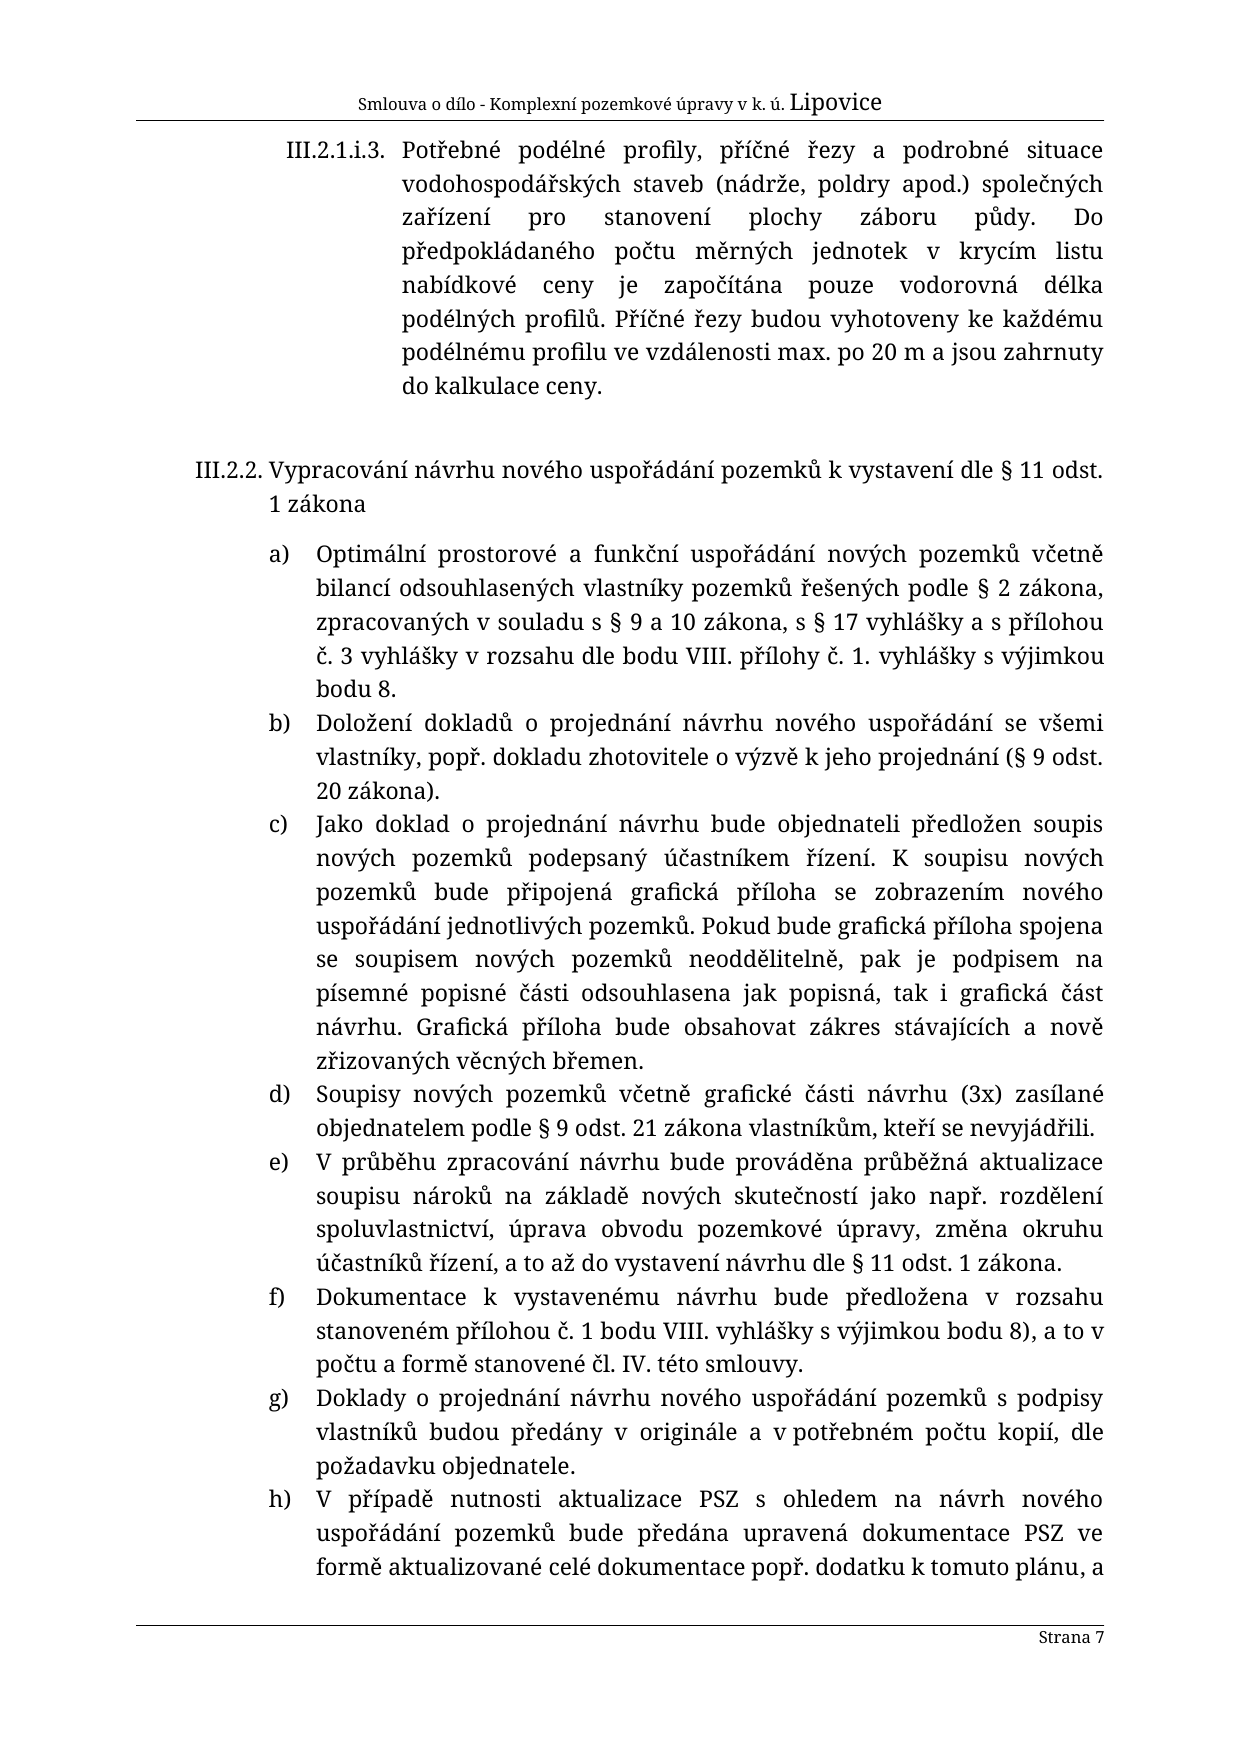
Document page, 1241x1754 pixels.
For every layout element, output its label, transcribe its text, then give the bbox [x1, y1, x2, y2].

text Jako doklad o projednání návrhu bude objednateli předložen soupis nových pozemků podepsaný účastníkem řízení. K soupisu nových pozemků bude připojená grafická příloha se zobrazením nového uspořádání jednotlivých pozemků. Pokud bude grafická příloha spojena se soupisem nových pozemků neoddělitelně, pak je podpisem na písemné popisné části odsouhlasena jak popisná, tak i grafická část návrhu. Grafická příloha bude obsahovat zákres stávajících a nově zřizovaných věcných břemen. [269, 808, 1104, 1076]
text Vypracování návrhu nového uspořádání pozemků k vystavení dle § 11 odst. 1 zákona [195, 454, 1104, 519]
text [269, 1483, 1104, 1582]
text Doklady o projednání návrhu nového uspořádání pozemků s podpisy vlastníků budou předány v originále a v potřebném počtu kopií, dle požadavku objednatele. [269, 1382, 1104, 1481]
text Optimální prostorové a funkční uspořádání nových pozemků včetně bilancí odsouhlasených vlastníky pozemků řešených podle § 2 zákona, zpracovaných v souladu s § 9 a 10 zákona, s § 17 vyhlášky a s přílohou č. 3 vyhlášky v rozsahu dle bodu VIII. přílohy č. 1. vyhlášky s výjimkou bodu 8. [269, 538, 1104, 704]
text Dokumentace k vystavenému návrhu bude předložena v rozsahu stanoveném přílohou č. 1 bodu VIII. vyhlášky s výjimkou bodu 8), a to v počtu a formě stanovené čl. IV. této smlouvy. [269, 1281, 1104, 1379]
text V průběhu zpracování návrhu bude prováděna průběžná aktualizace soupisu nároků na základě nových skutečností jako např. rozdělení spoluvlastnictví, úprava obvodu pozemkové úpravy, změna okruhu účastníků řízení, a to až do vystavení návrhu dle § 11 odst. 1 zákona. [269, 1146, 1104, 1278]
text Doložení dokladů o projednání návrhu nového uspořádání se všemi vlastníky, popř. dokladu zhotovitele o výzvě k jeho projednání (§ 9 odst. 20 zákona). [269, 707, 1104, 806]
text Potřebné podélné profily, příčné řezy a podrobné situace vodohospodářských staveb (nádrže, poldry apod.) společných zařízení pro stanovení plochy záboru půdy. Do předpokládaného počtu měrných jednotek v krycím listu nabídkové ceny je započítána pouze vodorovná délka podélných profilů. Příčné řezy budou vyhotoveny ke každému podélnému profilu ve vzdálenosti max. po 20 m a jsou zahrnuty do kalkulace ceny. [286, 134, 1104, 401]
text Soupisy nových pozemků včetně grafické části návrhu (3x) zasílané objednatelem podle § 9 odst. 21 zákona vlastníkům, kteří se nevyjádřili. [269, 1078, 1104, 1143]
